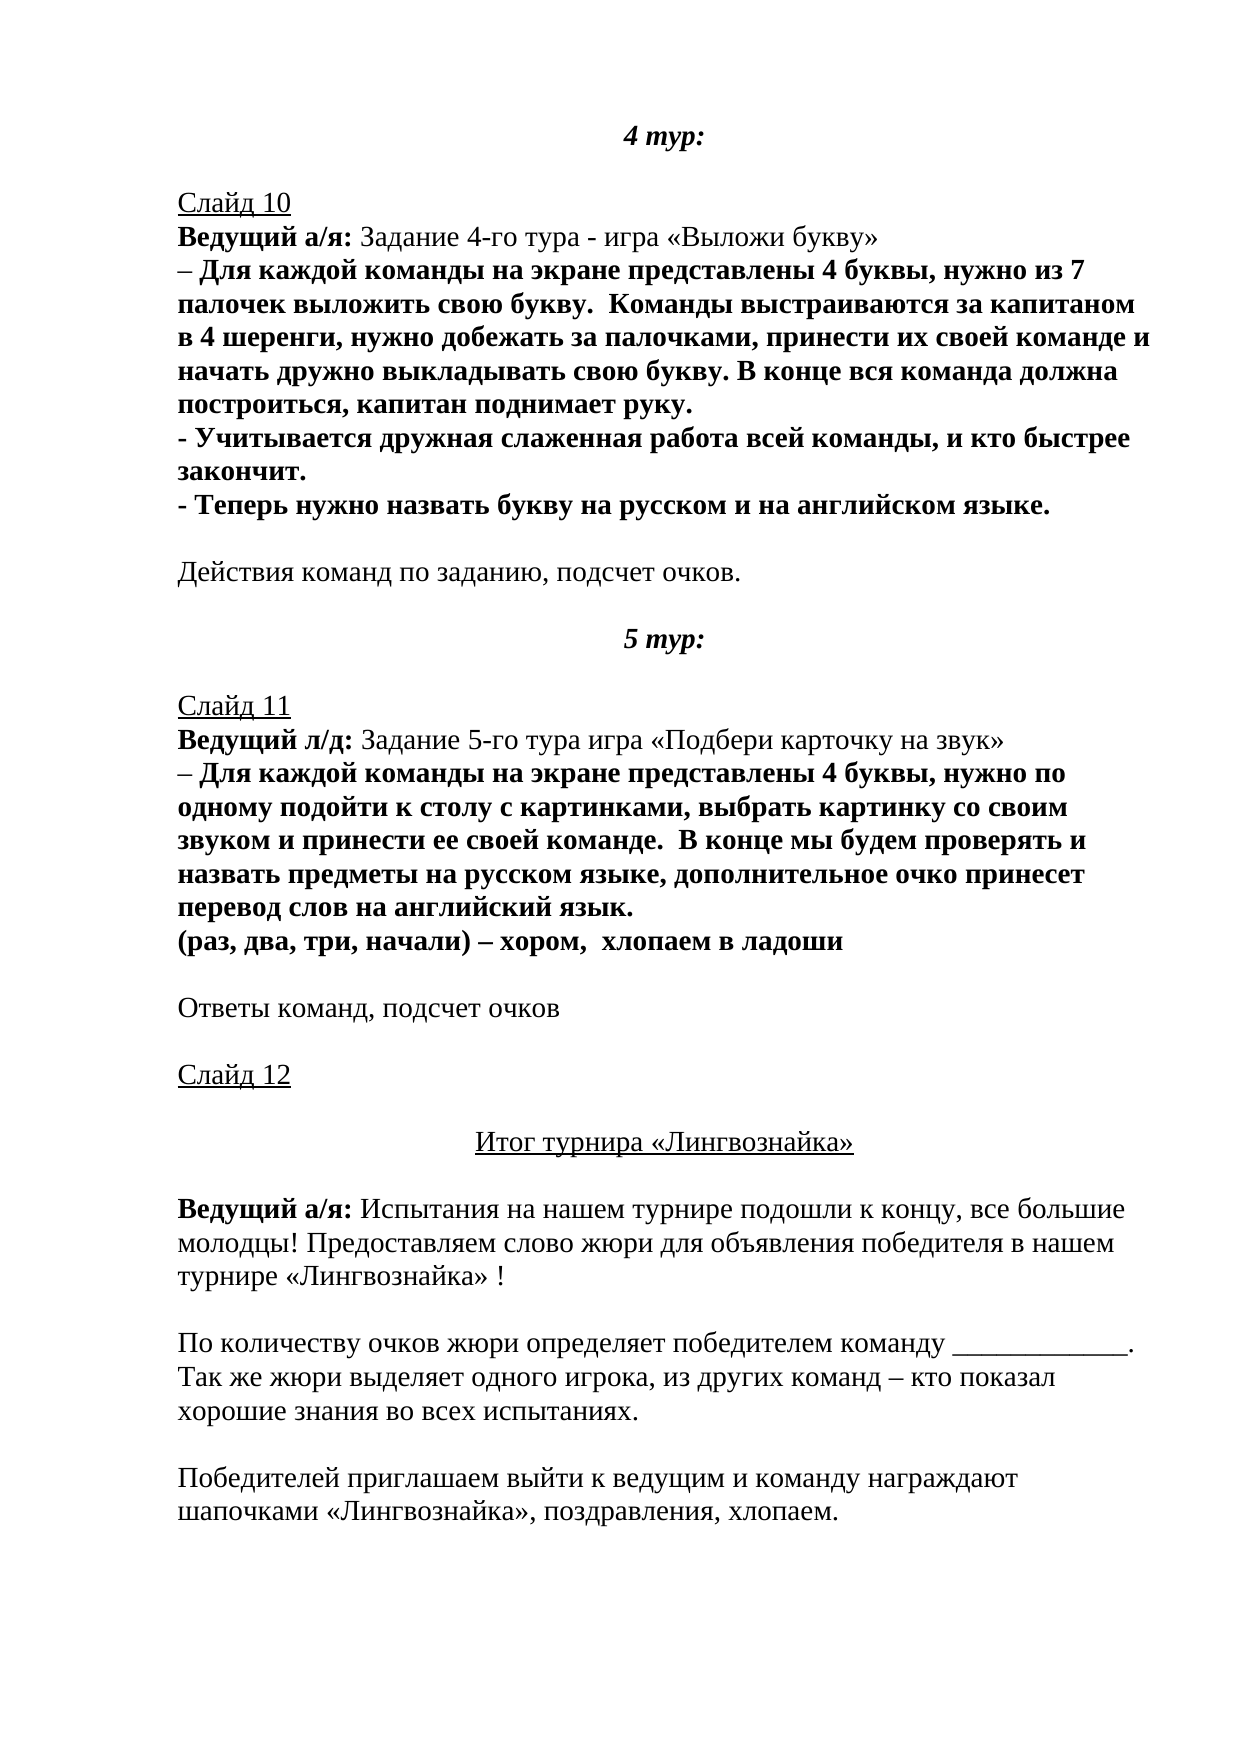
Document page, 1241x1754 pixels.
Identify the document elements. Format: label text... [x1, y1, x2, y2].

text – Для каждой команды на экране представлены 4 буквы, нужно по одному подойти к столу с картинками, выбрать картинку со своим звуком и принести ее своей команде. В конце мы будем проверять и назвать предметы на русском языке, дополнительное очко принесет перевод слов на английский язык. [177, 755, 1152, 923]
text – Для каждой команды на экране представлены 4 буквы, нужно из 7 палочек выложить свою букву. Команды выстраиваются за капитаном в 4 шеренги, нужно добежать за палочками, принести их своей команде и начать дружно выкладывать свою букву. В конце вся команда должна построиться, капитан поднимает руку. [177, 252, 1152, 420]
text - Учитывается дружная слаженная работа всей команды, и кто быстрее закончит. [177, 420, 1152, 487]
text Слайд 11 [177, 688, 1152, 722]
text Ответы команд, подсчет очков [177, 990, 1152, 1024]
text 4 тур: [177, 118, 1152, 152]
text Ведущий а/я: Испытания на нашем турнире подошли к концу, все большие молодцы! Предоставляем слово жюри для объявления победителя в нашем турнире «Лингвознайка» ! [177, 1191, 1152, 1292]
text Ведущий а/я: Задание 4-го тура - игра «Выложи букву» [177, 219, 1152, 252]
text (раз, два, три, начали) – хором, хлопаем в ладоши [177, 923, 1152, 957]
text Слайд 10 [177, 185, 1152, 219]
text - Теперь нужно назвать букву на русском и на английском языке. [177, 487, 1152, 521]
text Итог турнира «Лингвознайка» [177, 1124, 1152, 1158]
text Победителей приглашаем выйти к ведущим и команду награждают шапочками «Лингвознайка», поздравления, хлопаем. [177, 1460, 1152, 1527]
text Слайд 12 [177, 1057, 1152, 1091]
text Ведущий л/д: Задание 5-го тура игра «Подбери карточку на звук» [177, 722, 1152, 755]
text По количеству очков жюри определяет победителем команду ____________. Так же жюри выделяет одного игрока, из других команд – кто показал хорошие знания во всех испытаниях. [177, 1326, 1152, 1426]
text 5 тур: [177, 621, 1152, 655]
text Действия команд по заданию, подсчет очков. [177, 554, 1152, 588]
